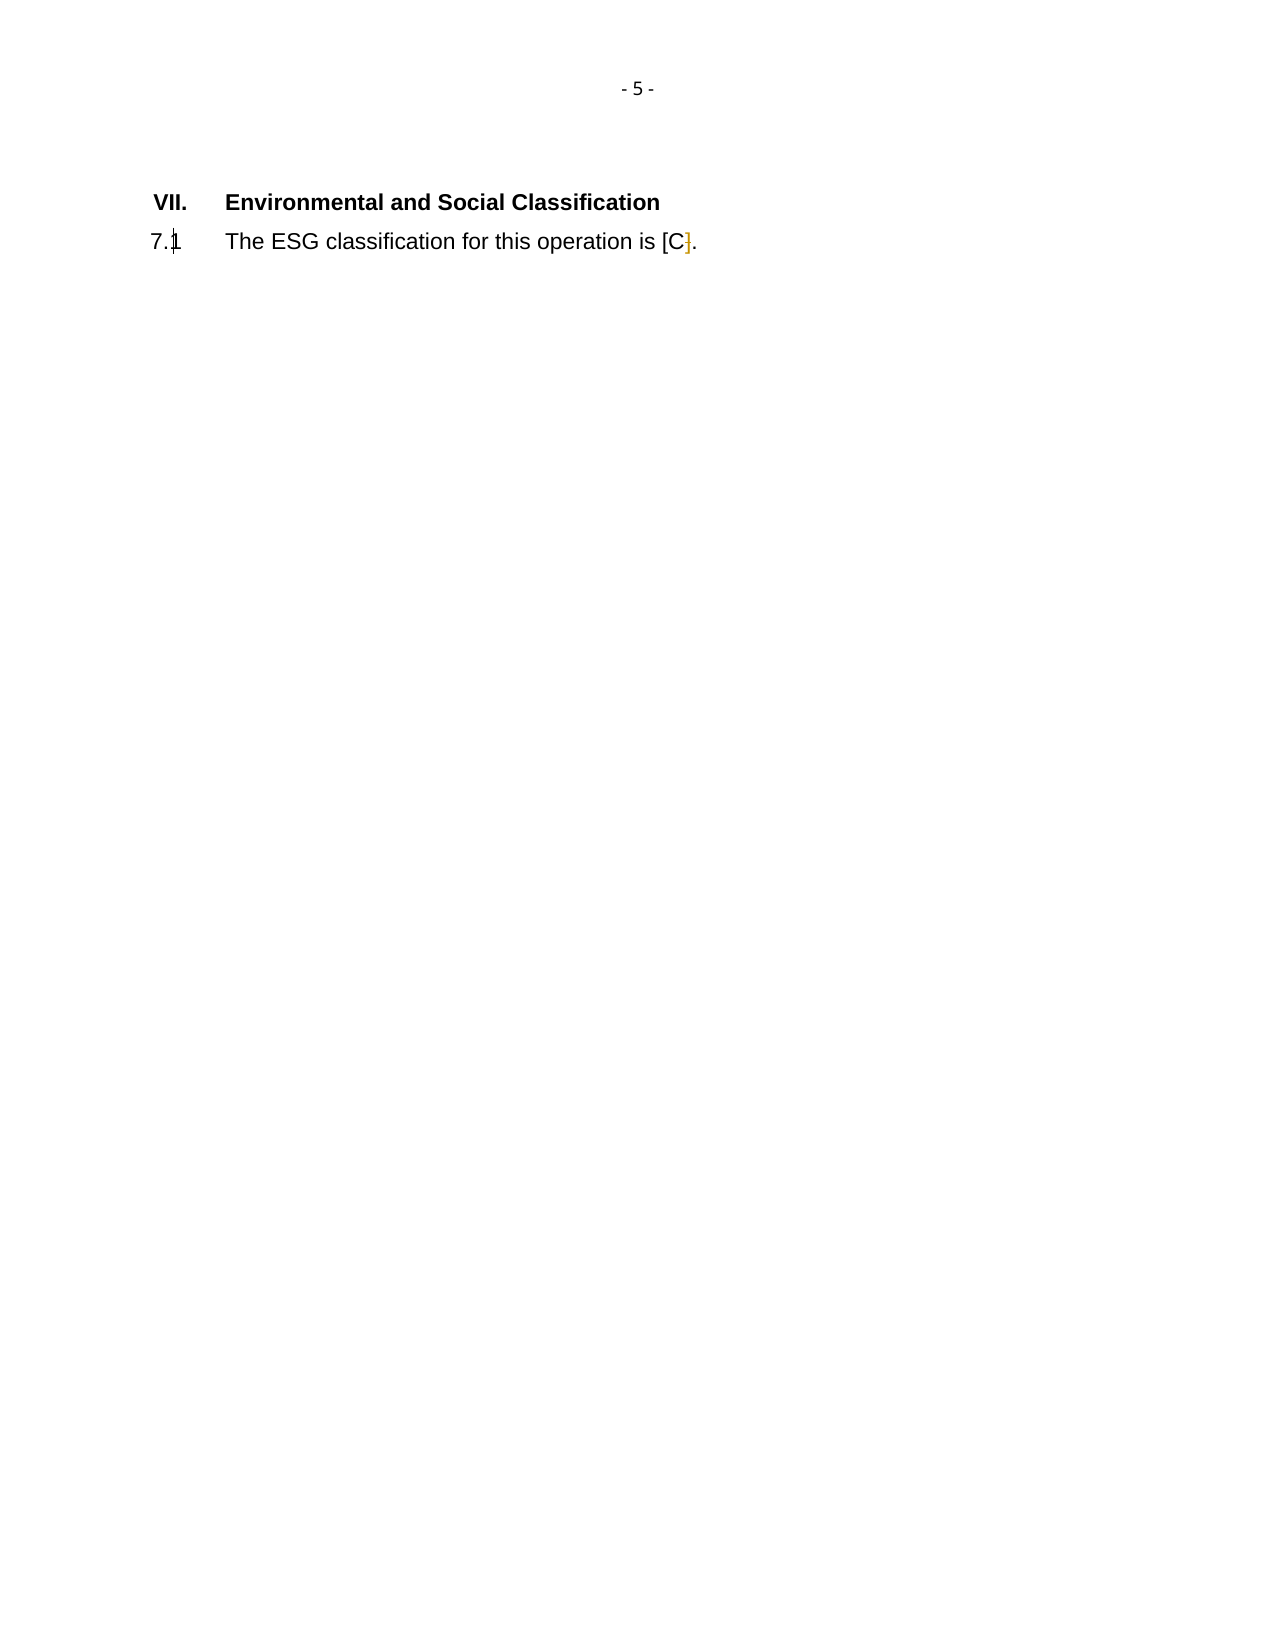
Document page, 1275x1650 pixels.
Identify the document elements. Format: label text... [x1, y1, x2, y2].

text 7.1 The ESG classification for this operation is [C. [174, 228, 1087, 254]
list Environmental and Social Classification [187, 189, 1087, 215]
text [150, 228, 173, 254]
